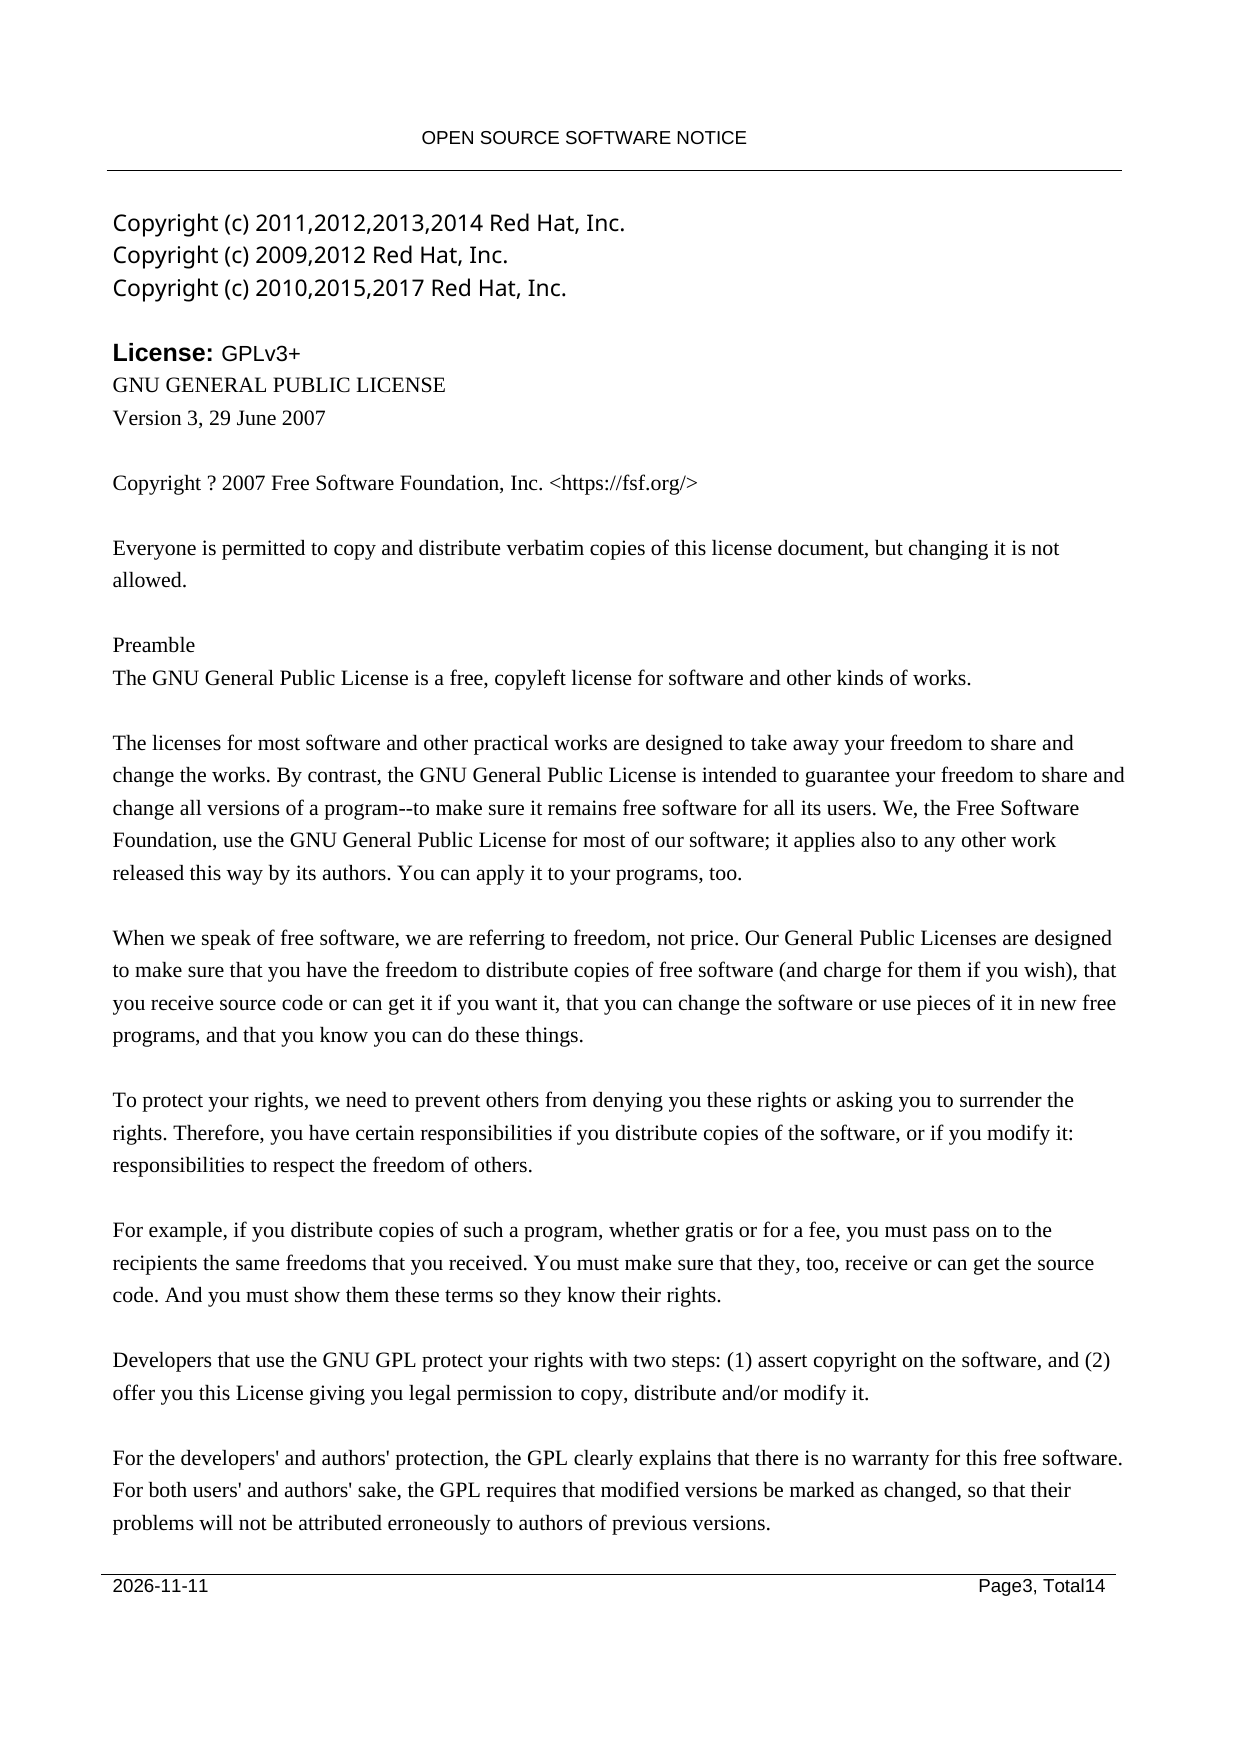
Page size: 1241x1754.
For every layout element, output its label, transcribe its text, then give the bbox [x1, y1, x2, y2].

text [112, 206, 1128, 336]
text License: GPLv3+ [112, 336, 1128, 369]
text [112, 369, 1128, 1539]
